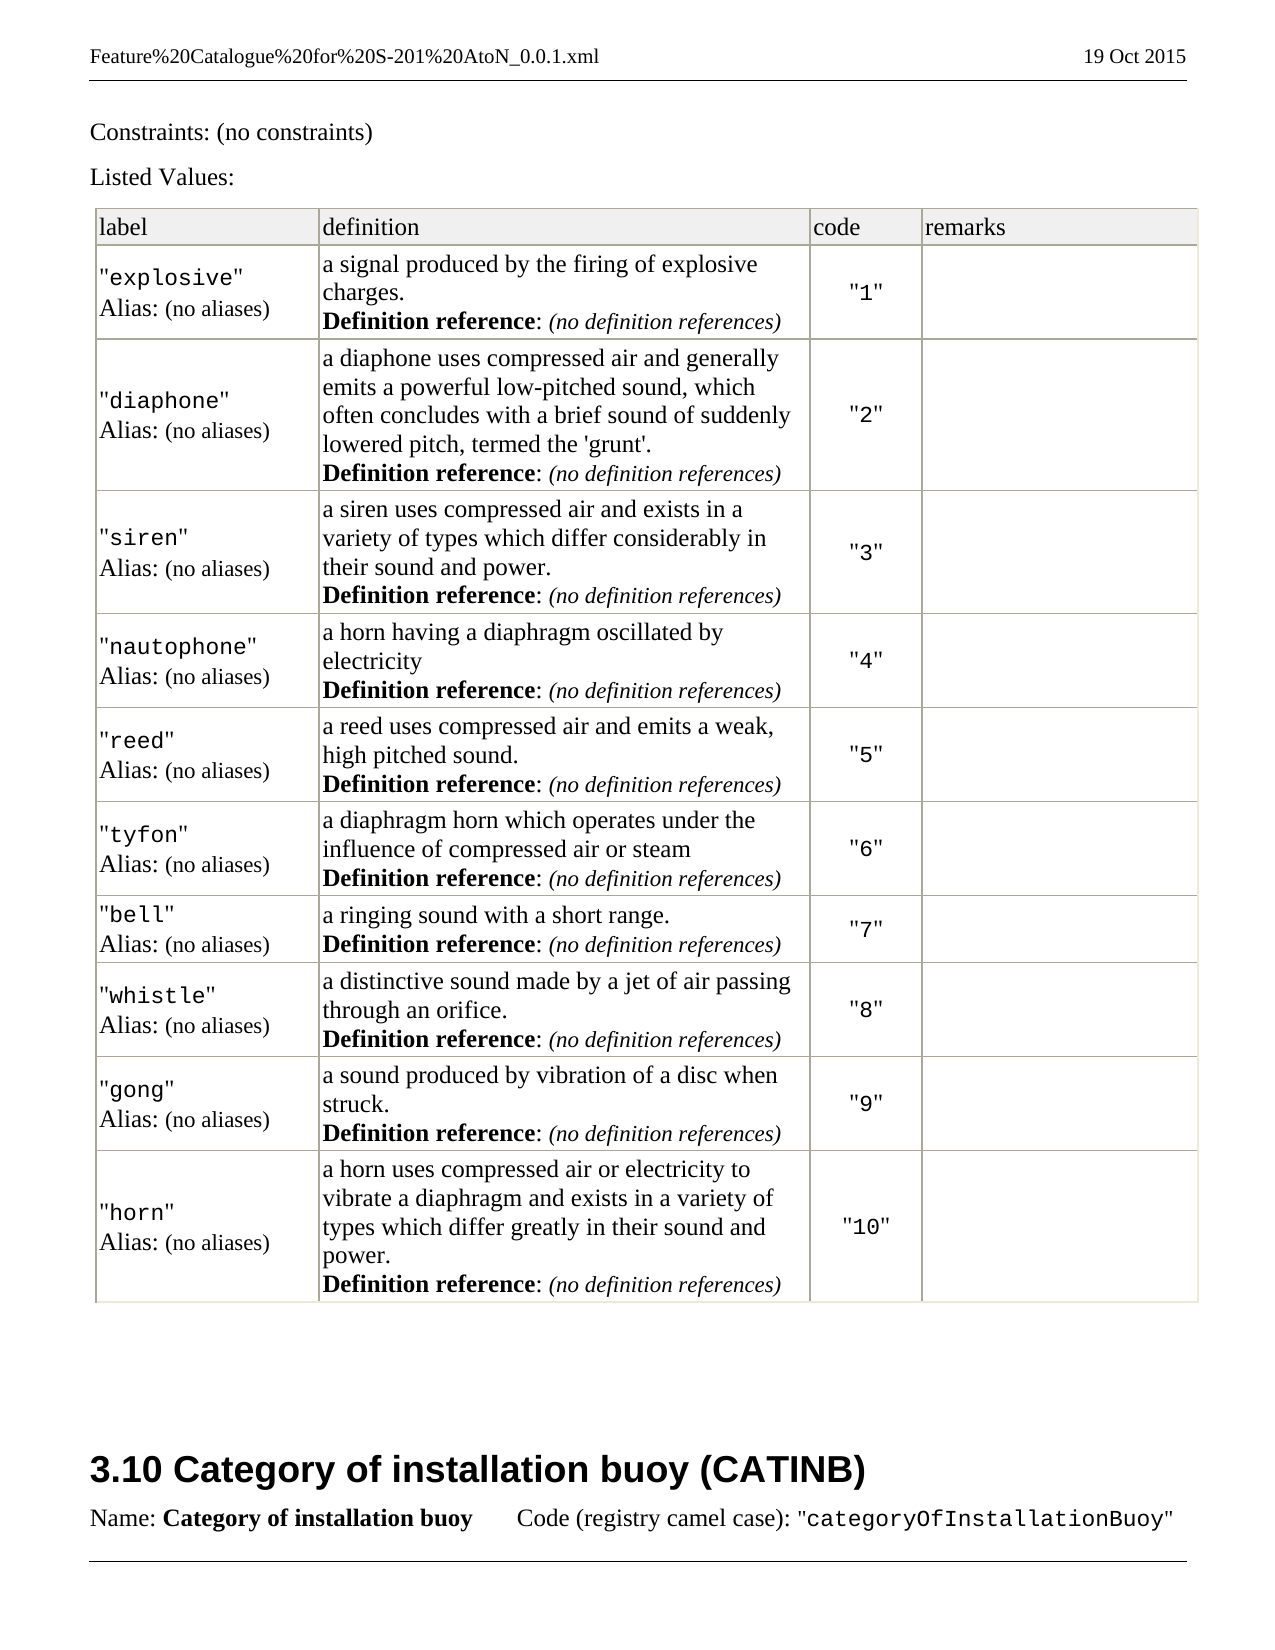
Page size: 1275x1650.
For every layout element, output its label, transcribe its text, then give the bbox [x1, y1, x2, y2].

table_cell a signal produced by the firing of explosive charges. Definition reference: (no definition references) [320, 246, 809, 338]
text Name: Category of installation buoy Code (registry camel case): "categoryOfInstallationBuoy" [89, 1503, 1185, 1533]
table_header label [97, 209, 318, 244]
table_cell "reed" Alias: (no aliases) [97, 708, 318, 801]
table_cell "6" [811, 802, 921, 895]
table_cell [923, 614, 1197, 707]
table_cell [923, 802, 1197, 895]
table_cell [923, 246, 1197, 338]
table_header definition [320, 209, 809, 244]
table_header code [811, 209, 921, 244]
table_header remarks [923, 209, 1197, 244]
table_cell "5" [811, 708, 921, 801]
table_cell [923, 340, 1197, 490]
table_cell "bell" Alias: (no aliases) [97, 896, 318, 961]
table_cell [923, 963, 1197, 1056]
table_cell a sound produced by vibration of a disc when struck. Definition reference: (no definition references) [320, 1057, 809, 1149]
table_cell "3" [811, 491, 921, 612]
table_cell [923, 1057, 1197, 1149]
table_cell a horn uses compressed air or electricity to vibrate a diaphragm and exists in a variety of types which differ greatly in their sound and power. Definition reference: (no definition references) [320, 1151, 809, 1301]
table_cell a distinctive sound made by a jet of air passing through an orifice. Definition reference: (no definition references) [320, 963, 809, 1056]
table_cell a siren uses compressed air and exists in a variety of types which differ considerably in their sound and power. Definition reference: (no definition references) [320, 491, 809, 612]
table_cell "whistle" Alias: (no aliases) [97, 963, 318, 1056]
text Listed Values: [89, 162, 1185, 191]
table_cell a diaphone uses compressed air and generally emits a powerful low-pitched sound, which often concludes with a brief sound of suddenly lowered pitch, termed the 'grunt'. Definition reference: (no definition references) [320, 340, 809, 490]
table_cell a diaphragm horn which operates under the influence of compressed air or steam Definition reference: (no definition references) [320, 802, 809, 895]
table_cell "horn" Alias: (no aliases) [97, 1151, 318, 1301]
table_cell [923, 1151, 1197, 1301]
table_cell a reed uses compressed air and emits a weak, high pitched sound. Definition reference: (no definition references) [320, 708, 809, 801]
table_cell [923, 491, 1197, 612]
table_cell "2" [811, 340, 921, 490]
text Constraints: (no constraints) [89, 117, 1185, 145]
table_cell "explosive" Alias: (no aliases) [97, 246, 318, 338]
table_cell "siren" Alias: (no aliases) [97, 491, 318, 612]
table_cell "diaphone" Alias: (no aliases) [97, 340, 318, 490]
table_cell "8" [811, 963, 921, 1056]
table_cell "tyfon" Alias: (no aliases) [97, 802, 318, 895]
table_cell a horn having a diaphragm oscillated by electricity Definition reference: (no definition references) [320, 614, 809, 707]
table_cell "10" [811, 1151, 921, 1301]
subtitle 3.10 Category of installation buoy (CATINB) [89, 1447, 1185, 1490]
table_cell [923, 896, 1197, 961]
table_cell "4" [811, 614, 921, 707]
table_cell a ringing sound with a short range. Definition reference: (no definition references) [320, 896, 809, 961]
table_cell "gong" Alias: (no aliases) [97, 1057, 318, 1149]
table_cell [923, 708, 1197, 801]
table_cell "1" [811, 246, 921, 338]
table_cell "nautophone" Alias: (no aliases) [97, 614, 318, 707]
table_cell "7" [811, 896, 921, 961]
table_cell "9" [811, 1057, 921, 1149]
